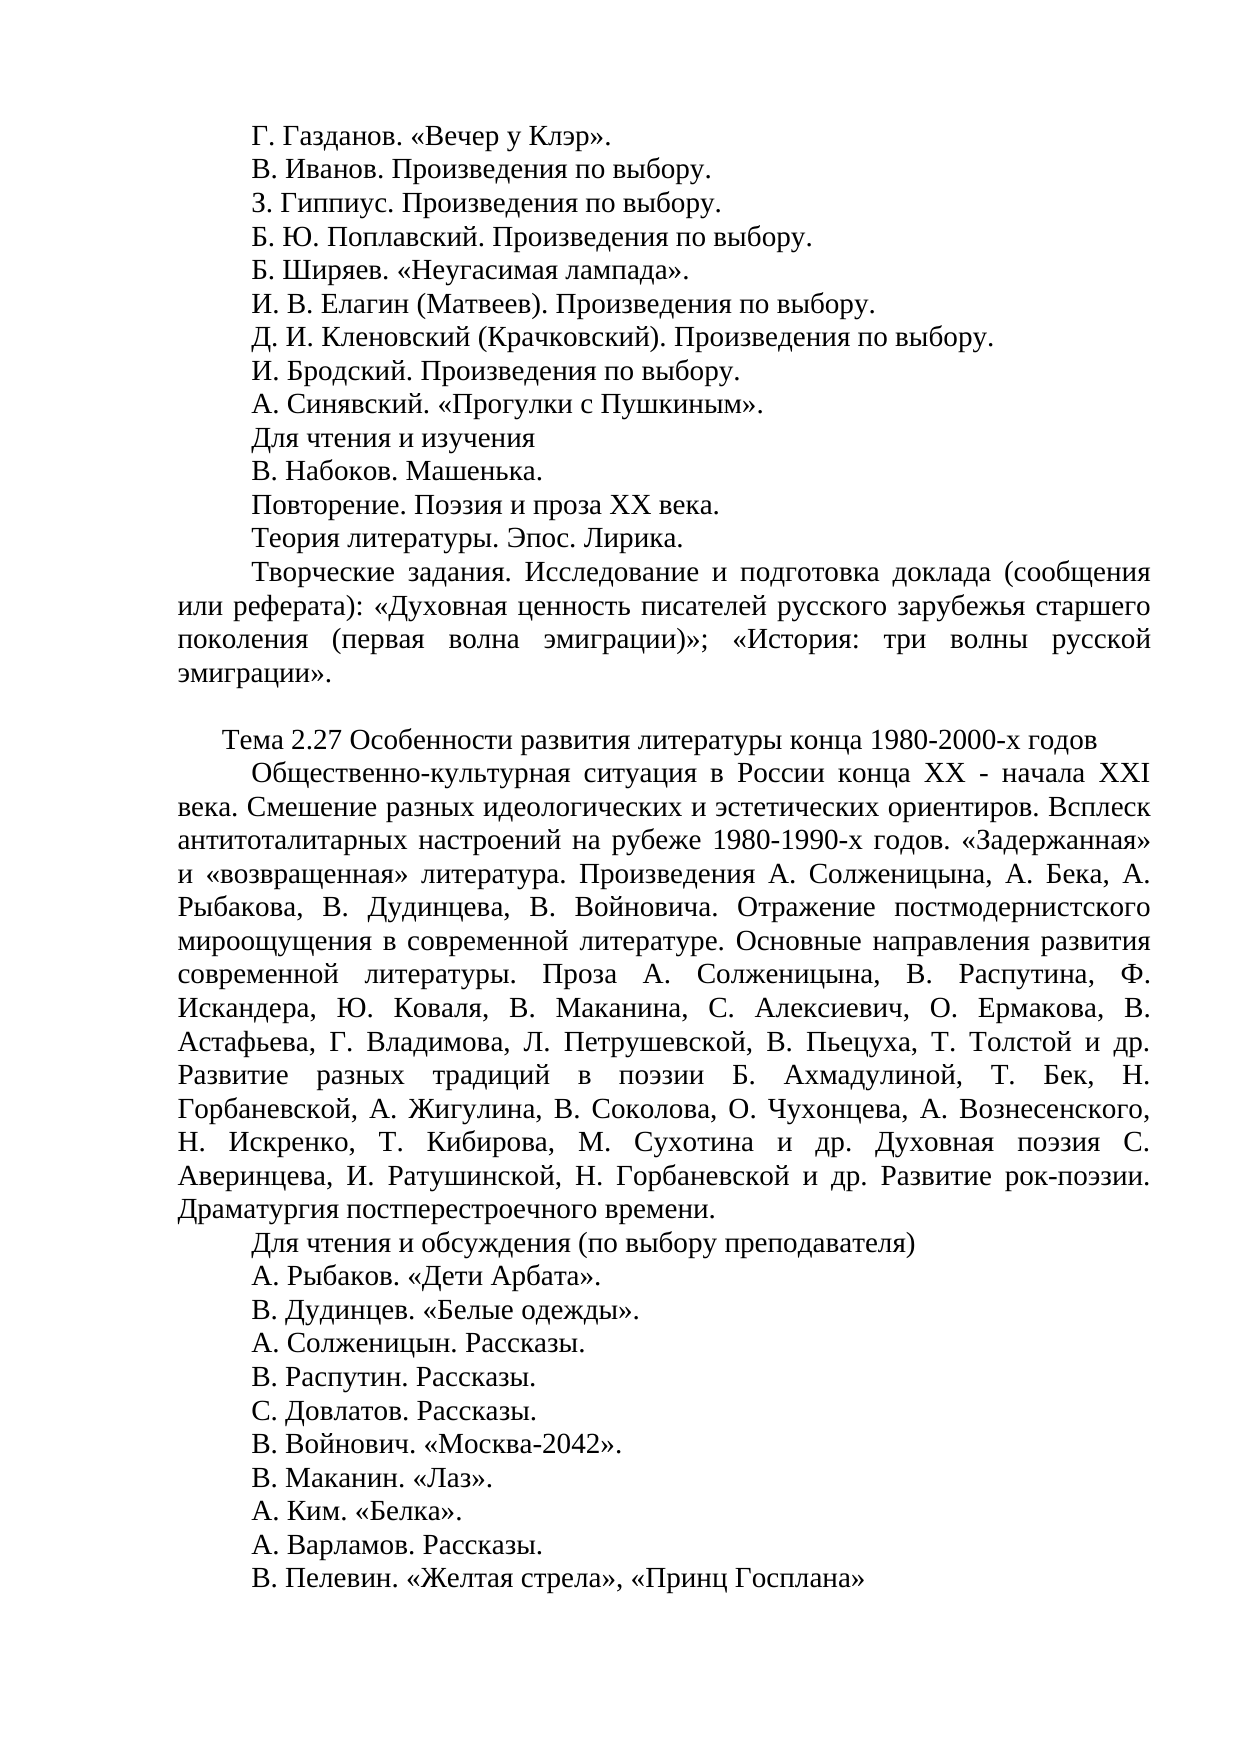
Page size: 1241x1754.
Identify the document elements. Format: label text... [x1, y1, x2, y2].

text А. Ким. «Белка». [177, 1493, 1152, 1527]
text А. Варламов. Рассказы. [177, 1527, 1152, 1560]
text Для чтения и изучения [177, 420, 1152, 453]
text Общественно-культурная ситуация в России конца ХХ - начала ХХI века. Смешение разных идеологических и эстетических ориентиров. Всплеск антитоталитарных настроений на рубеже 1980-1990-х годов. «Задержанная» и «возвращенная» литература. Произведения А. Солженицына, А. Бека, А. Рыбакова, В. Дудинцева, В. Войновича. Отражение постмодернистского мироощущения в современной литературе. Основные направления развития современной литературы. Проза А. Солженицына, В. Распутина, Ф. Искандера, Ю. Коваля, В. Маканина, С. Алексиевич, О. Ермакова, В. Астафьева, Г. Владимова, Л. Петрушевской, В. Пьецуха, Т. Толстой и др. Развитие разных традиций в поэзии Б. Ахмадулиной, Т. Бек, Н. Горбаневской, А. Жигулина, В. Соколова, О. Чухонцева, А. Вознесенского, Н. Искренко, Т. Кибирова, М. Сухотина и др. Духовная поэзия С. Аверинцева, И. Ратушинской, Н. Горбаневской и др. Развитие рок-поэзии. Драматургия постперестроечного времени. [177, 755, 1152, 1225]
text Для чтения и обсуждения (по выбору преподавателя) [177, 1225, 1152, 1258]
text В. Войнович. «Москва-2042». [177, 1426, 1152, 1460]
text В. Дудинцев. «Белые одежды». [177, 1292, 1152, 1326]
text С. Довлатов. Рассказы. [177, 1393, 1152, 1426]
text И. Бродский. Произведения по выбору. [177, 353, 1152, 386]
text В. Иванов. Произведения по выбору. [177, 152, 1152, 185]
text В. Пелевин. «Желтая стрела», «Принц Госплана» [177, 1560, 1152, 1594]
text Повторение. Поэзия и проза ХХ века. [177, 487, 1152, 521]
text А. Рыбаков. «Дети Арбата». [177, 1258, 1152, 1292]
text А. Солженицын. Рассказы. [177, 1326, 1152, 1359]
text Б. Ширяев. «Неугасимая лампада». [177, 252, 1152, 286]
text Б. Ю. Поплавский. Произведения по выбору. [177, 219, 1152, 252]
text И. В. Елагин (Матвеев). Произведения по выбору. [177, 286, 1152, 319]
text Г. Газданов. «Вечер у Клэр». [177, 118, 1152, 152]
text А. Синявский. «Прогулки с Пушкиным». [177, 386, 1152, 420]
text Тема 2.27 Особенности развития литературы конца 1980-2000-х годов [177, 722, 1152, 755]
text З. Гиппиус. Произведения по выбору. [177, 185, 1152, 219]
text Теория литературы. Эпос. Лирика. [177, 521, 1152, 554]
text В. Распутин. Рассказы. [177, 1359, 1152, 1393]
text Творческие задания. Исследование и подготовка доклада (сообщения или реферата): «Духовная ценность писателей русского зарубежья старшего поколения (первая волна эмиграции)»; «История: три волны русской эмиграции». [177, 554, 1152, 688]
text В. Маканин. «Лаз». [177, 1460, 1152, 1493]
text В. Набоков. Машенька. [177, 453, 1152, 487]
text Д. И. Кленовский (Крачковский). Произведения по выбору. [177, 319, 1152, 353]
